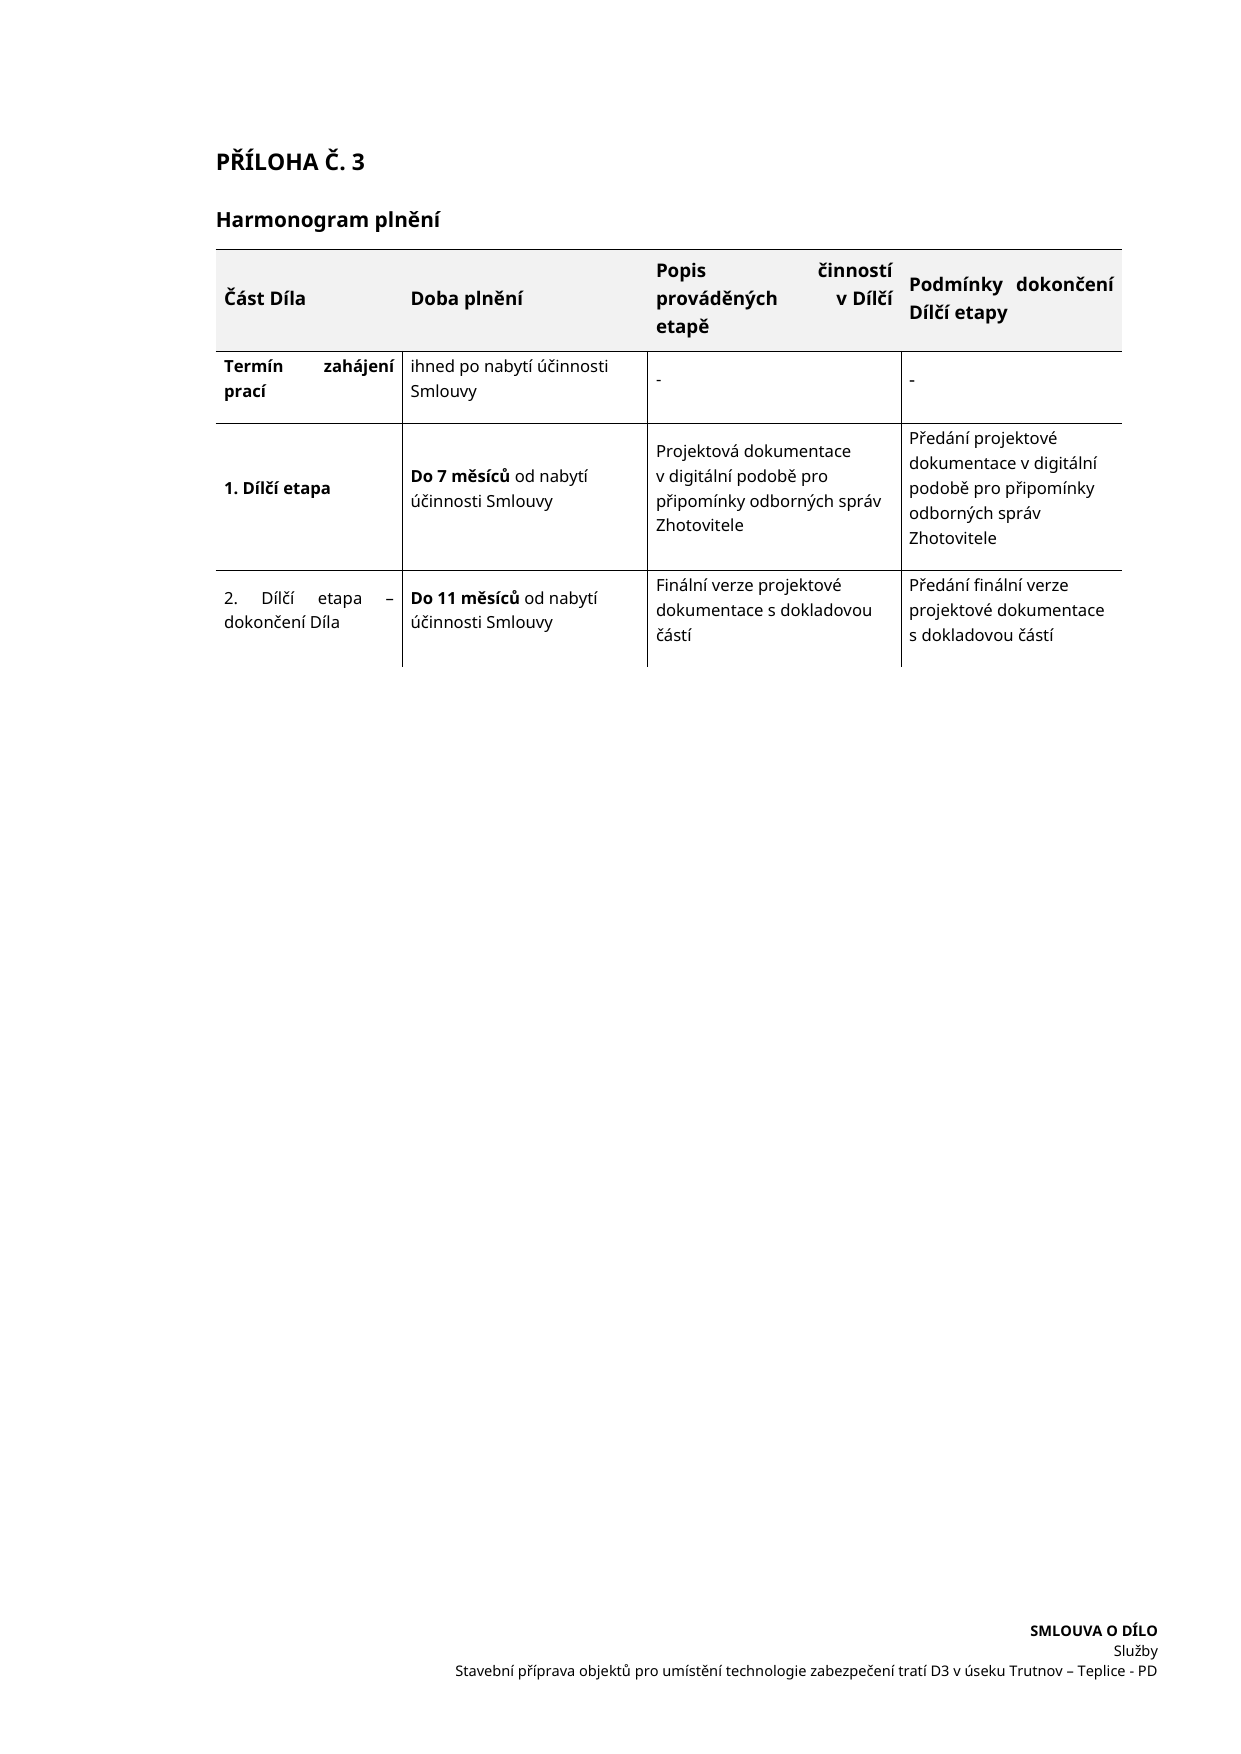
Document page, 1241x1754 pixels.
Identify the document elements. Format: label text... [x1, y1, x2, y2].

table_cell Předání finální verze projektové dokumentace s dokladovou částí [902, 571, 1122, 667]
table_cell - [648, 352, 901, 423]
table_header Doba plnění [402, 250, 648, 351]
table_cell Předání projektové dokumentace v digitální podobě pro připomínky odborných správ Zhotovitele [902, 424, 1122, 570]
table_cell ihned po nabytí účinnosti Smlouvy [403, 352, 647, 423]
table_cell 2. Dílčí etapa – dokončení Díla [216, 571, 402, 667]
table_header Podmínky dokončení Dílčí etapy [901, 250, 1122, 351]
text Příloha č. 3 [216, 146, 1122, 177]
table_cell Termín zahájení prací [216, 352, 402, 423]
table_cell Finální verze projektové dokumentace s dokladovou částí [648, 571, 901, 667]
table_header Popis činností prováděných v Dílčí etapě [648, 250, 901, 351]
text Harmonogram plnění [216, 205, 1122, 233]
table_cell Do 11 měsíců od nabytí účinnosti Smlouvy [403, 571, 647, 667]
table_header Část Díla [216, 250, 402, 351]
table_cell 1. Dílčí etapa [216, 424, 402, 570]
table_cell - [902, 352, 1122, 423]
table_cell Projektová dokumentace v digitální podobě pro připomínky odborných správ Zhotovitele [648, 424, 901, 570]
table_cell Do 7 měsíců od nabytí účinnosti Smlouvy [403, 424, 647, 570]
